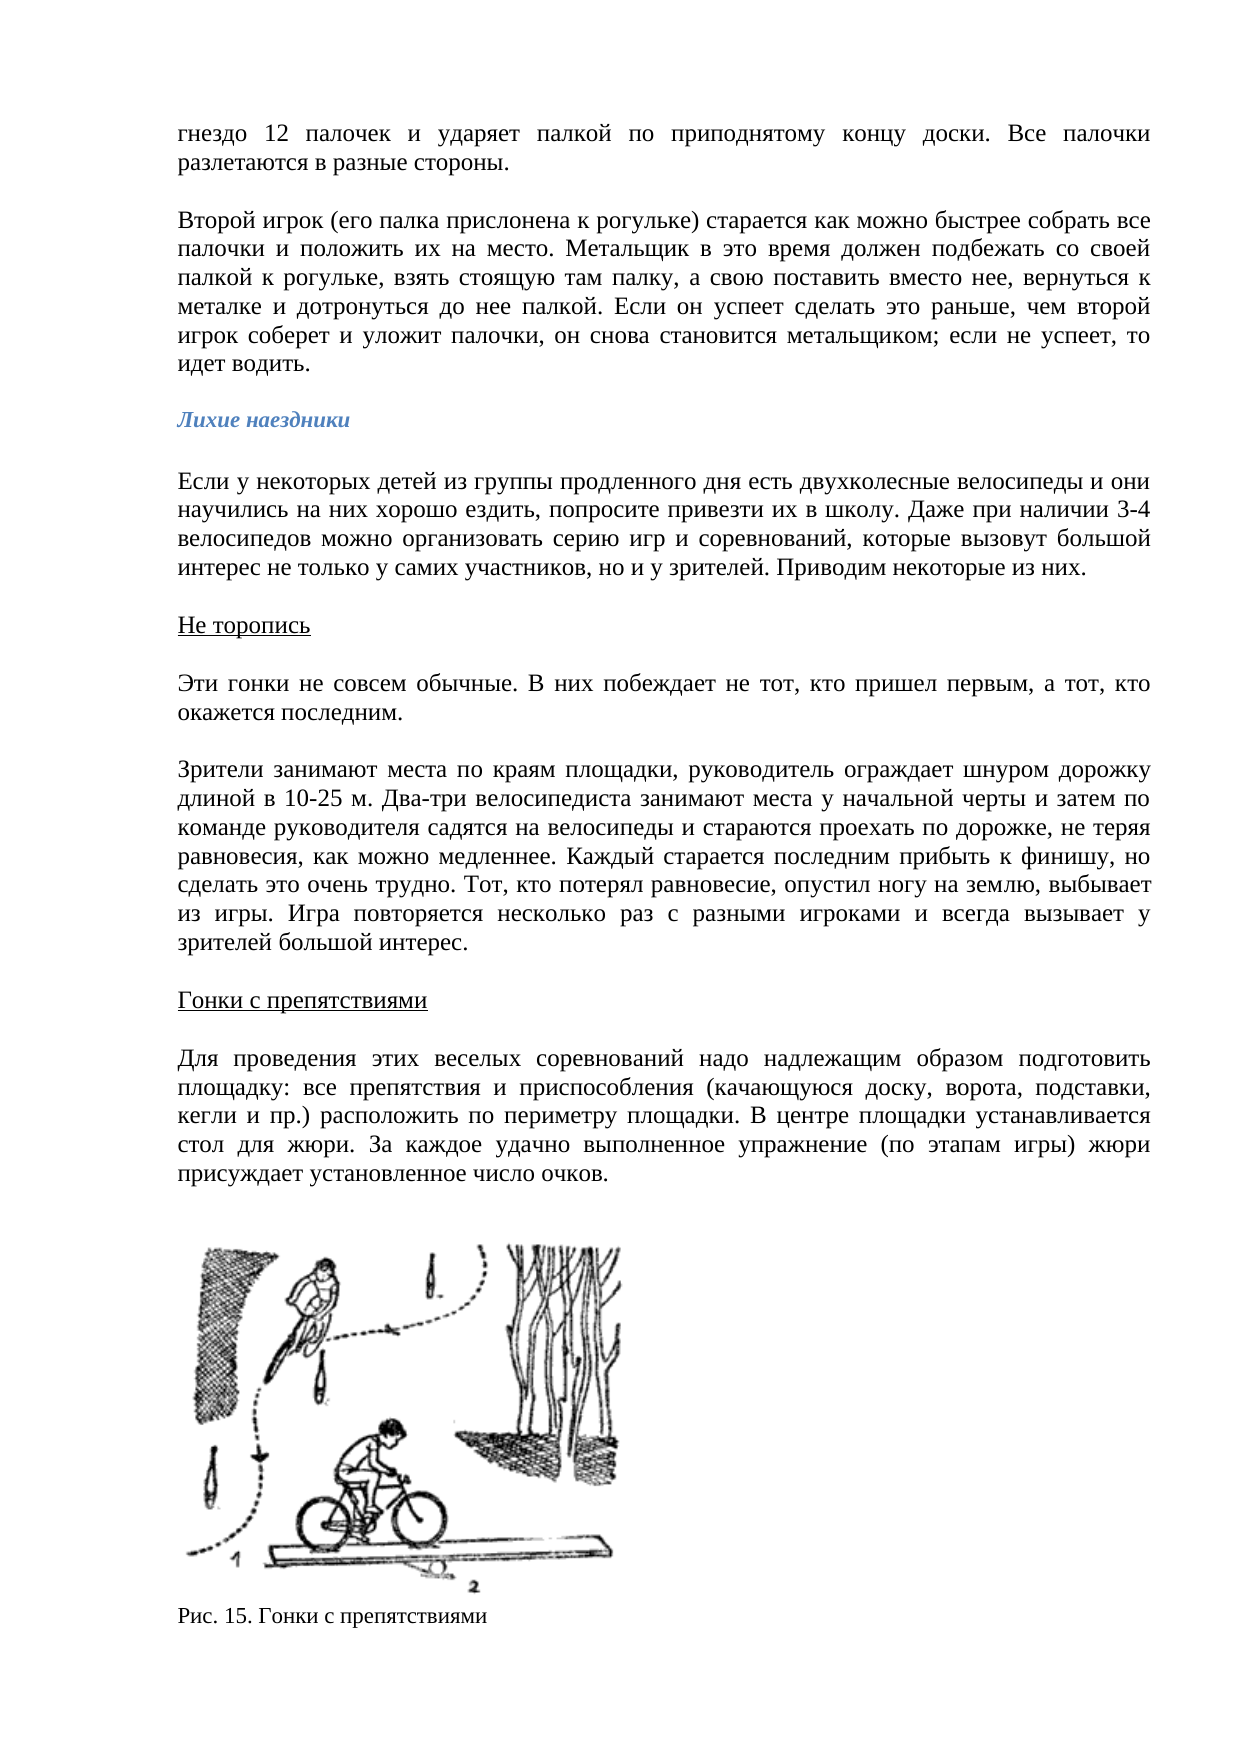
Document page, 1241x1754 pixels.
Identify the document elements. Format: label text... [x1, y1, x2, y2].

text Зрители занимают места по краям площадки, руководитель ограждает шнуром дорожку длиной в 10-25 м. Два-три велосипедиста занимают места у начальной черты и затем по команде руководителя садятся на велосипеды и стараются проехать по дорожке, не теряя равновесия, как можно медленнее. Каждый старается последним прибыть к финишу, но сделать это очень трудно. Тот, кто потерял равновесие, опустил ногу на землю, выбывает из игры. Игра повторяется несколько раз с разными игроками и всегда вызывает у зрителей большой интерес. [177, 754, 1152, 956]
subtitle Лихие наездники [177, 406, 1152, 433]
text Второй игрок (его палка прислонена к рогульке) старается как можно быстрее собрать все палочки и положить их на место. Метальщик в это время должен подбежать со своей палкой к рогульке, взять стоящую там палку, а свою поставить вместо нее, вернуться к металке и дотронуться до нее палкой. Если он успеет сделать это раньше, чем второй игрок соберет и уложит палочки, он снова становится метальщиком; если не успеет, то идет водить. [177, 205, 1152, 377]
text Если у некоторых детей из группы продленного дня есть двухколесные велосипеды и они научились на них хорошо ездить, попросите привезти их в школу. Даже при наличии 3-4 велосипедов можно организовать серию игр и соревнований, которые вызовут большой интерес не только у самих участников, но и у зрителей. Приводим некоторые из них. [177, 466, 1152, 581]
text Не торопись [177, 610, 1152, 639]
picture [177, 1215, 646, 1599]
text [177, 118, 1152, 176]
text Эти гонки не совсем обычные. В них побеждает не тот, кто пришел первым, а тот, кто окажется последним. [177, 668, 1152, 725]
text Гонки с препятствиями [177, 985, 1152, 1014]
text Для проведения этих веселых соревнований надо надлежащим образом подготовить площадку: все препятствия и приспособления (качающуюся доску, ворота, подставки, кегли и пр.) расположить по периметру площадки. В центре площадки устанавливается стол для жюри. За каждое удачно выполненное упражнение (по этапам игры) жюри присуждает установленное число очков. [177, 1043, 1152, 1187]
